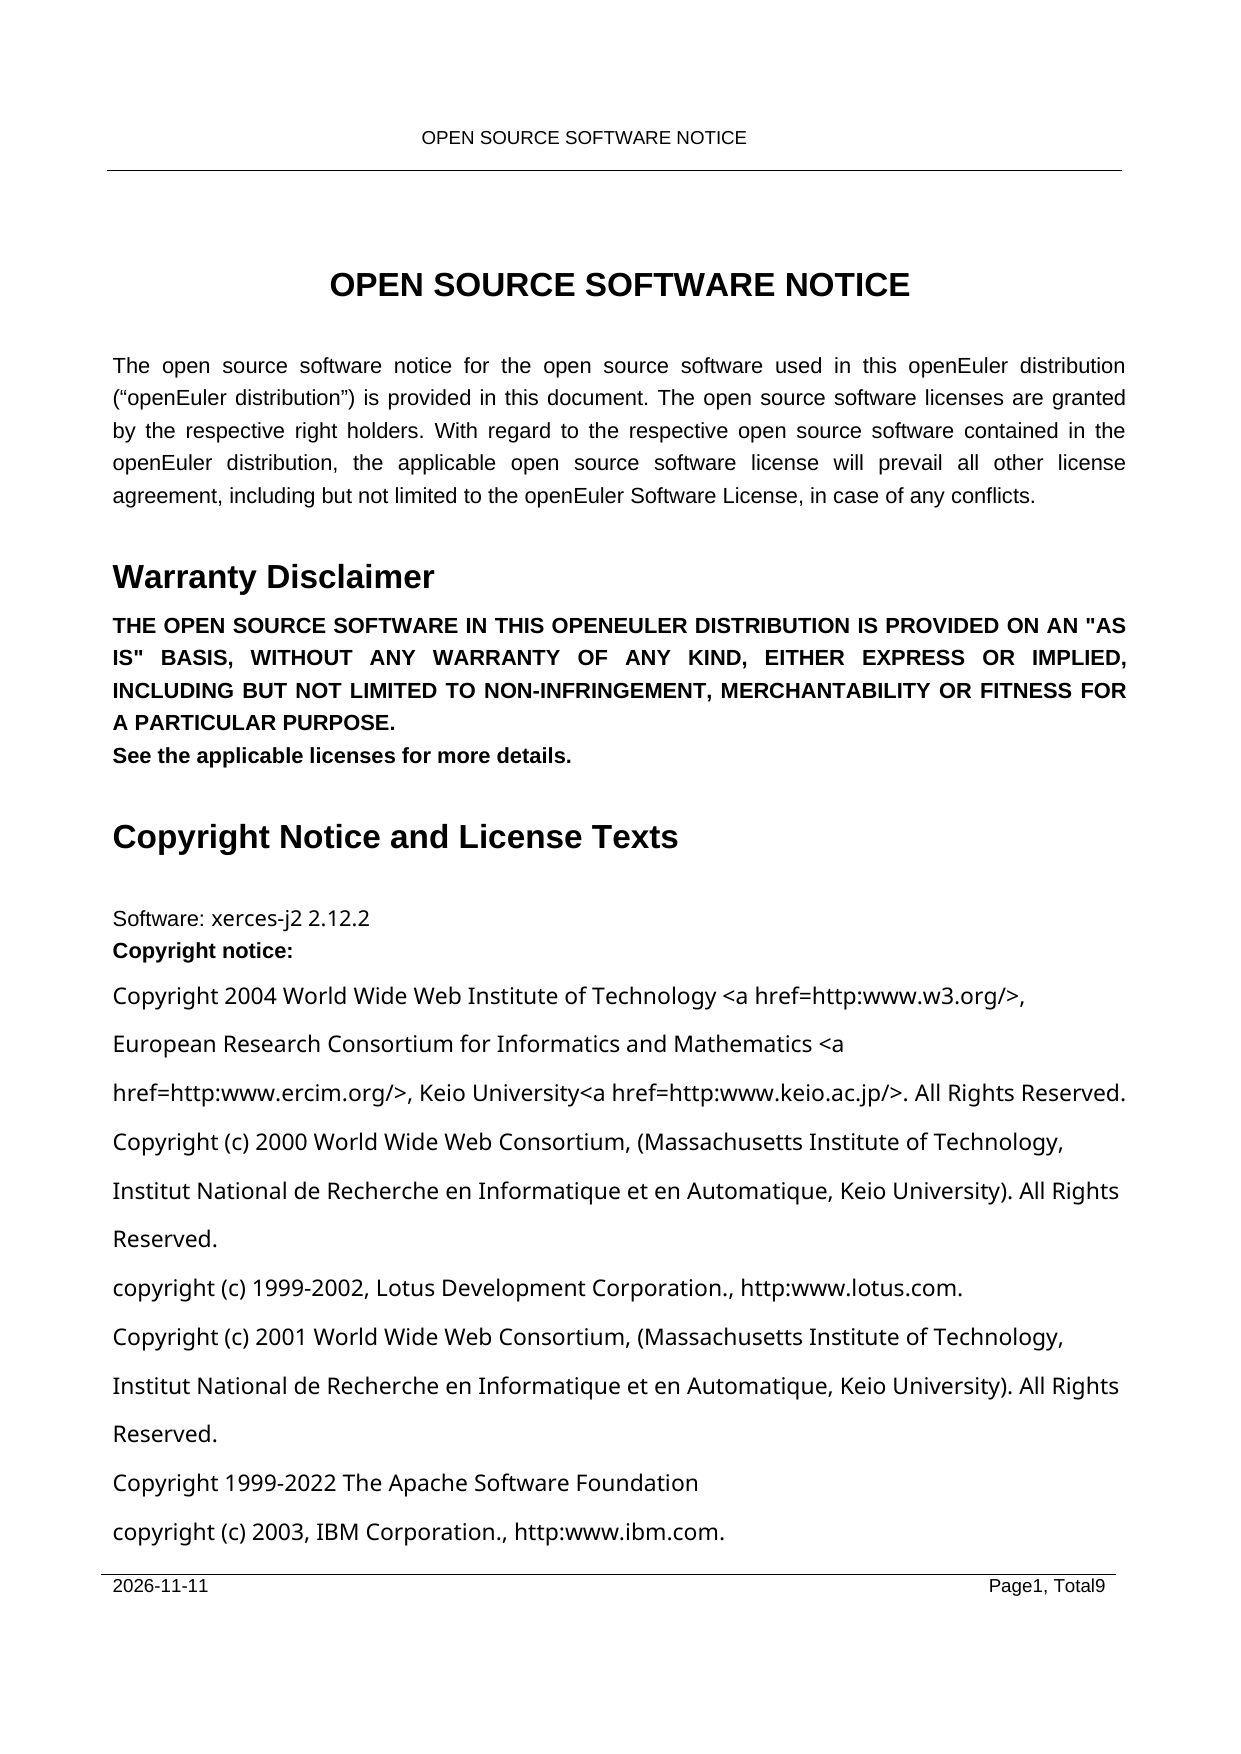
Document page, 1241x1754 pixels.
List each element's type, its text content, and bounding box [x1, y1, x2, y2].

text THE OPEN SOURCE SOFTWARE IN THIS OPENEULER DISTRIBUTION IS PROVIDED ON AN "AS IS" BASIS, WITHOUT ANY WARRANTY OF ANY KIND, EITHER EXPRESS OR IMPLIED, INCLUDING BUT NOT LIMITED TO NON-INFRINGEMENT, MERCHANTABILITY OR FITNESS FOR A PARTICULAR PURPOSE. See the applicable licenses for more details. [112, 609, 1128, 771]
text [112, 979, 1128, 1548]
text Software: xerces-j2 2.12.2 [112, 901, 1128, 934]
text OPEN SOURCE SOFTWARE NOTICE [112, 251, 1128, 316]
text Warranty Disclaimer [112, 544, 1128, 609]
text The open source software notice for the open source software used in this openEuler distribution (“openEuler distribution”) is provided in this document. The open source software licenses are granted by the respective right holders. With regard to the respective open source software contained in the openEuler distribution, the applicable open source software license will prevail all other license agreement, including but not limited to the openEuler Software License, in case of any conflicts. [112, 349, 1128, 511]
text Copyright notice: [112, 934, 1128, 966]
text Copyright Notice and License Texts [112, 804, 1128, 869]
